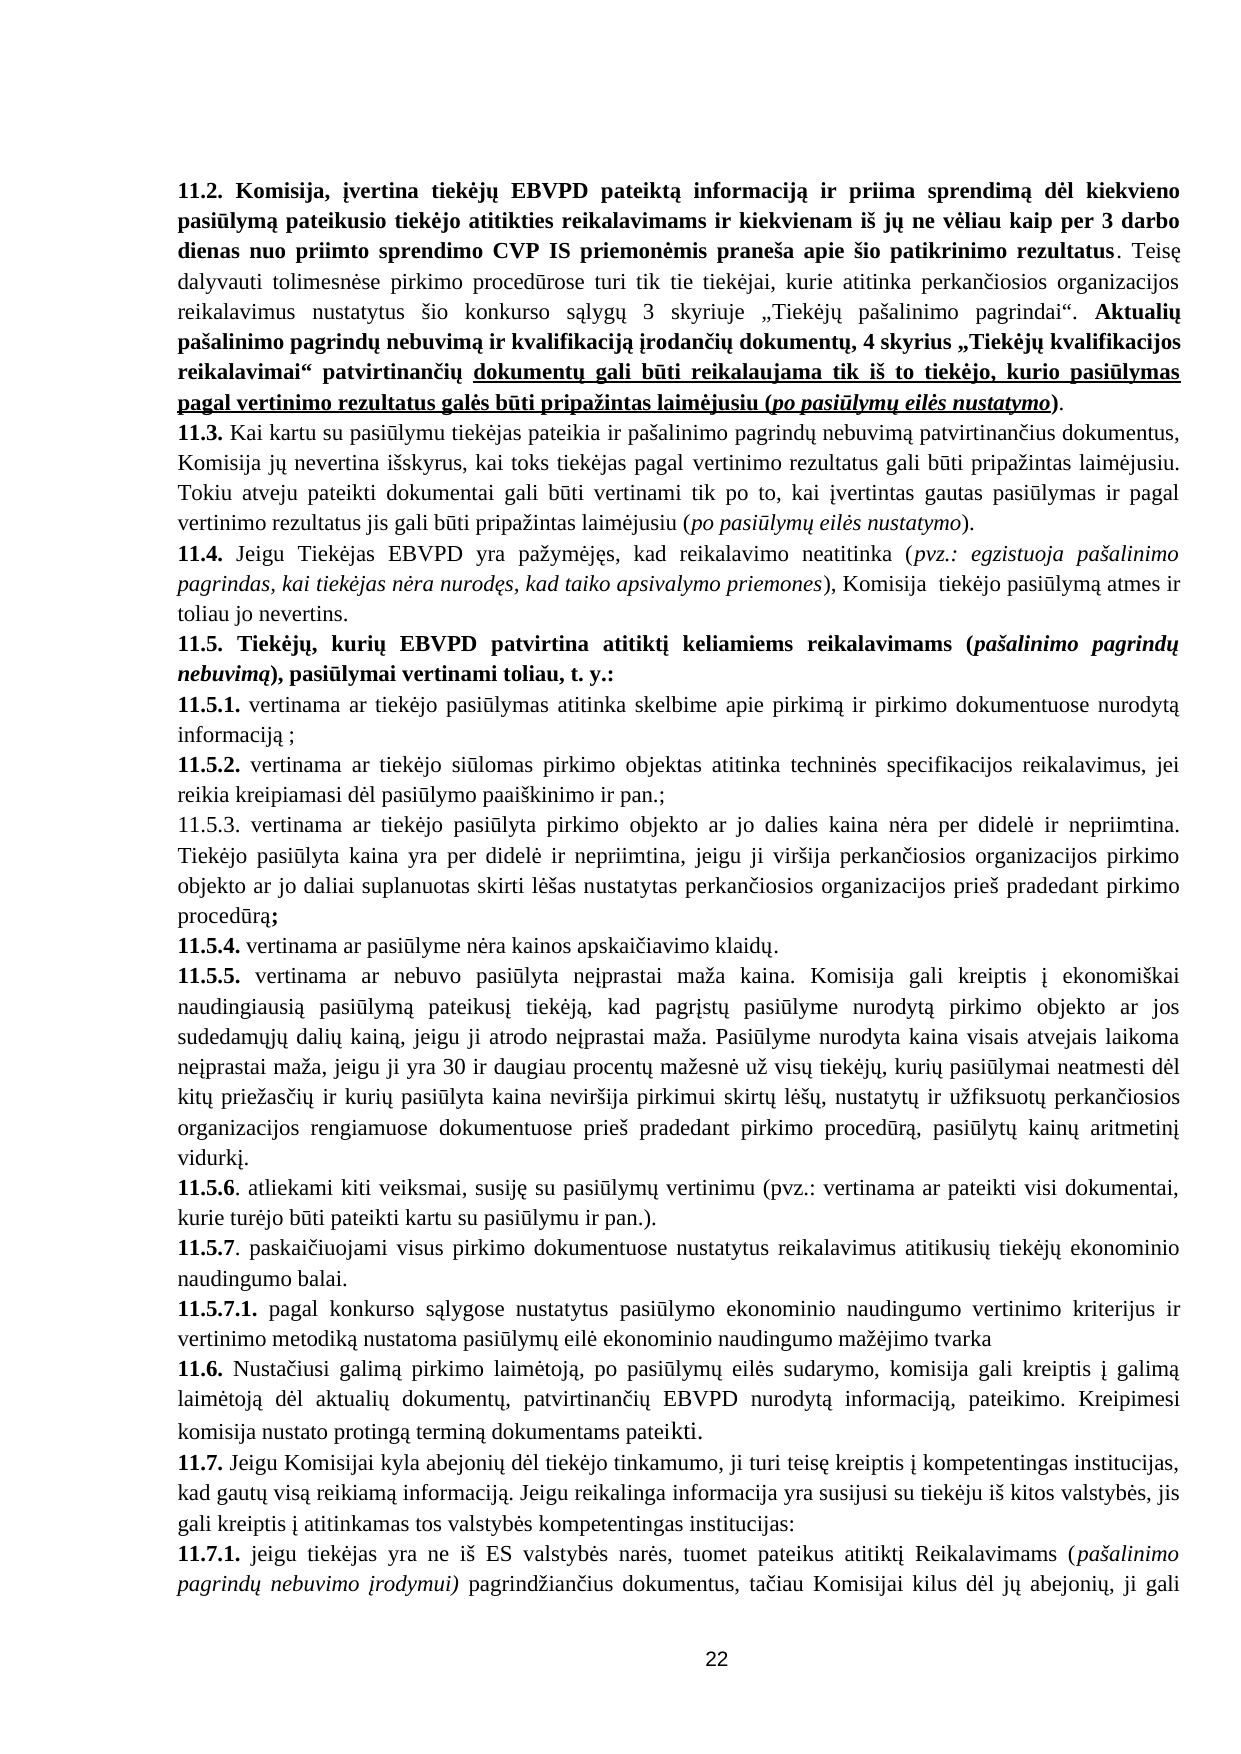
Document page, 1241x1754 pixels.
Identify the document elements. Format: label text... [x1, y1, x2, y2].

text 11.2. Komisija, įvertina tiekėjų EBVPD pateiktą informaciją ir priima sprendimą dėl kiekvieno pasiūlymą pateikusio tiekėjo atitikties reikalavimams ir kiekvienam iš jų ne vėliau kaip per 3 darbo dienas nuo priimto sprendimo CVP IS priemonėmis praneša apie šio patikrinimo rezultatus. Teisę dalyvauti tolimesnėse pirkimo procedūrose turi tik tie tiekėjai, kurie atitinka perkančiosios organizacijos reikalavimus nustatytus šio konkurso sąlygų 3 skyriuje „Tiekėjų pašalinimo pagrindai“. Aktualių pašalinimo pagrindų nebuvimą ir kvalifikaciją įrodančių dokumentų, 4 skyrius „Tiekėjų kvalifikacijos reikalavimai“ patvirtinančių dokumentų gali būti reikalaujama tik iš to tiekėjo, kurio pasiūlymas pagal vertinimo rezultatus galės būti pripažintas laimėjusiu (po pasiūlymų eilės nustatymo). [177, 177, 1181, 415]
text 11.5.7.1. pagal konkurso sąlygose nustatytus pasiūlymo ekonominio naudingumo vertinimo kriterijus ir vertinimo metodiką nustatoma pasiūlymų eilė ekonominio naudingumo mažėjimo tvarka [177, 1295, 1181, 1351]
text 11.3. Kai kartu su pasiūlymu tiekėjas pateikia ir pašalinimo pagrindų nebuvimą patvirtinančius dokumentus, Komisija jų nevertina išskyrus, kai toks tiekėjas pagal vertinimo rezultatus gali būti pripažintas laimėjusiu. Tokiu atveju pateikti dokumentai gali būti vertinami tik po to, kai įvertintas gautas pasiūlymas ir pagal vertinimo rezultatus jis gali būti pripažintas laimėjusiu (po pasiūlymų eilės nustatymo). [177, 419, 1181, 536]
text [177, 1540, 1181, 1596]
text 11.4. Jeigu Tiekėjas EBVPD yra pažymėjęs, kad reikalavimo neatitinka (pvz.: egzistuoja pašalinimo pagrindas, kai tiekėjas nėra nurodęs, kad taiko apsivalymo priemones), Komisija tiekėjo pasiūlymą atmes ir toliau jo nevertins. [177, 540, 1181, 626]
text 11.7. Jeigu Komisijai kyla abejonių dėl tiekėjo tinkamumo, ji turi teisę kreiptis į kompetentingas institucijas, kad gautų visą reikiamą informaciją. Jeigu reikalinga informacija yra susijusi su tiekėju iš kitos valstybės, jis gali kreiptis į atitinkamas tos valstybės kompetentingas institucijas: [177, 1449, 1181, 1536]
text 11.5.3. vertinama ar tiekėjo pasiūlyta pirkimo objekto ar jo dalies kaina nėra per didelė ir nepriimtina. Tiekėjo pasiūlyta kaina yra per didelė ir nepriimtina, jeigu ji viršija perkančiosios organizacijos pirkimo objekto ar jo daliai suplanuotas skirti lėšas nustatytas perkančiosios organizacijos prieš pradedant pirkimo procedūrą; [177, 812, 1181, 928]
text 11.5.7. paskaičiuojami visus pirkimo dokumentuose nustatytus reikalavimus atitikusių tiekėjų ekonominio naudingumo balai. [177, 1234, 1181, 1291]
text 11.5.4. vertinama ar pasiūlyme nėra kainos apskaičiavimo klaidų. [177, 932, 1181, 959]
text 11.5. Tiekėjų, kurių EBVPD patvirtina atitiktį keliamiems reikalavimams (pašalinimo pagrindų nebuvimą), pasiūlymai vertinami toliau, t. y.: [177, 630, 1181, 687]
text 11.6. Nustačiusi galimą pirkimo laimėtoją, po pasiūlymų eilės sudarymo, komisija gali kreiptis į galimą laimėtoją dėl aktualių dokumentų, patvirtinančių EBVPD nurodytą informaciją, pateikimo. Kreipimesi komisija nustato protingą terminą dokumentams pateikti. [177, 1355, 1181, 1445]
text 11.5.6. atliekami kiti veiksmai, susiję su pasiūlymų vertinimu (pvz.: vertinama ar pateikti visi dokumentai, kurie turėjo būti pateikti kartu su pasiūlymu ir pan.). [177, 1174, 1181, 1231]
text 11.5.1. vertinama ar tiekėjo pasiūlymas atitinka skelbime apie pirkimą ir pirkimo dokumentuose nurodytą informaciją ; [177, 691, 1181, 747]
text 11.5.5. vertinama ar nebuvo pasiūlyta neįprastai maža kaina. Komisija gali kreiptis į ekonomiškai naudingiausią pasiūlymą pateikusį tiekėją, kad pagrįstų pasiūlyme nurodytą pirkimo objekto ar jos sudedamųjų dalių kainą, jeigu ji atrodo neįprastai maža. Pasiūlyme nurodyta kaina visais atvejais laikoma neįprastai maža, jeigu ji yra 30 ir daugiau procentų mažesnė už visų tiekėjų, kurių pasiūlymai neatmesti dėl kitų priežasčių ir kurių pasiūlyta kaina neviršija pirkimui skirtų lėšų, nustatytų ir užfiksuotų perkančiosios organizacijos rengiamuose dokumentuose prieš pradedant pirkimo procedūrą, pasiūlytų kainų aritmetinį vidurkį. [177, 963, 1181, 1170]
text 11.5.2. vertinama ar tiekėjo siūlomas pirkimo objektas atitinka techninės specifikacijos reikalavimus, jei reikia kreipiamasi dėl pasiūlymo paaiškinimo ir pan.; [177, 751, 1181, 808]
